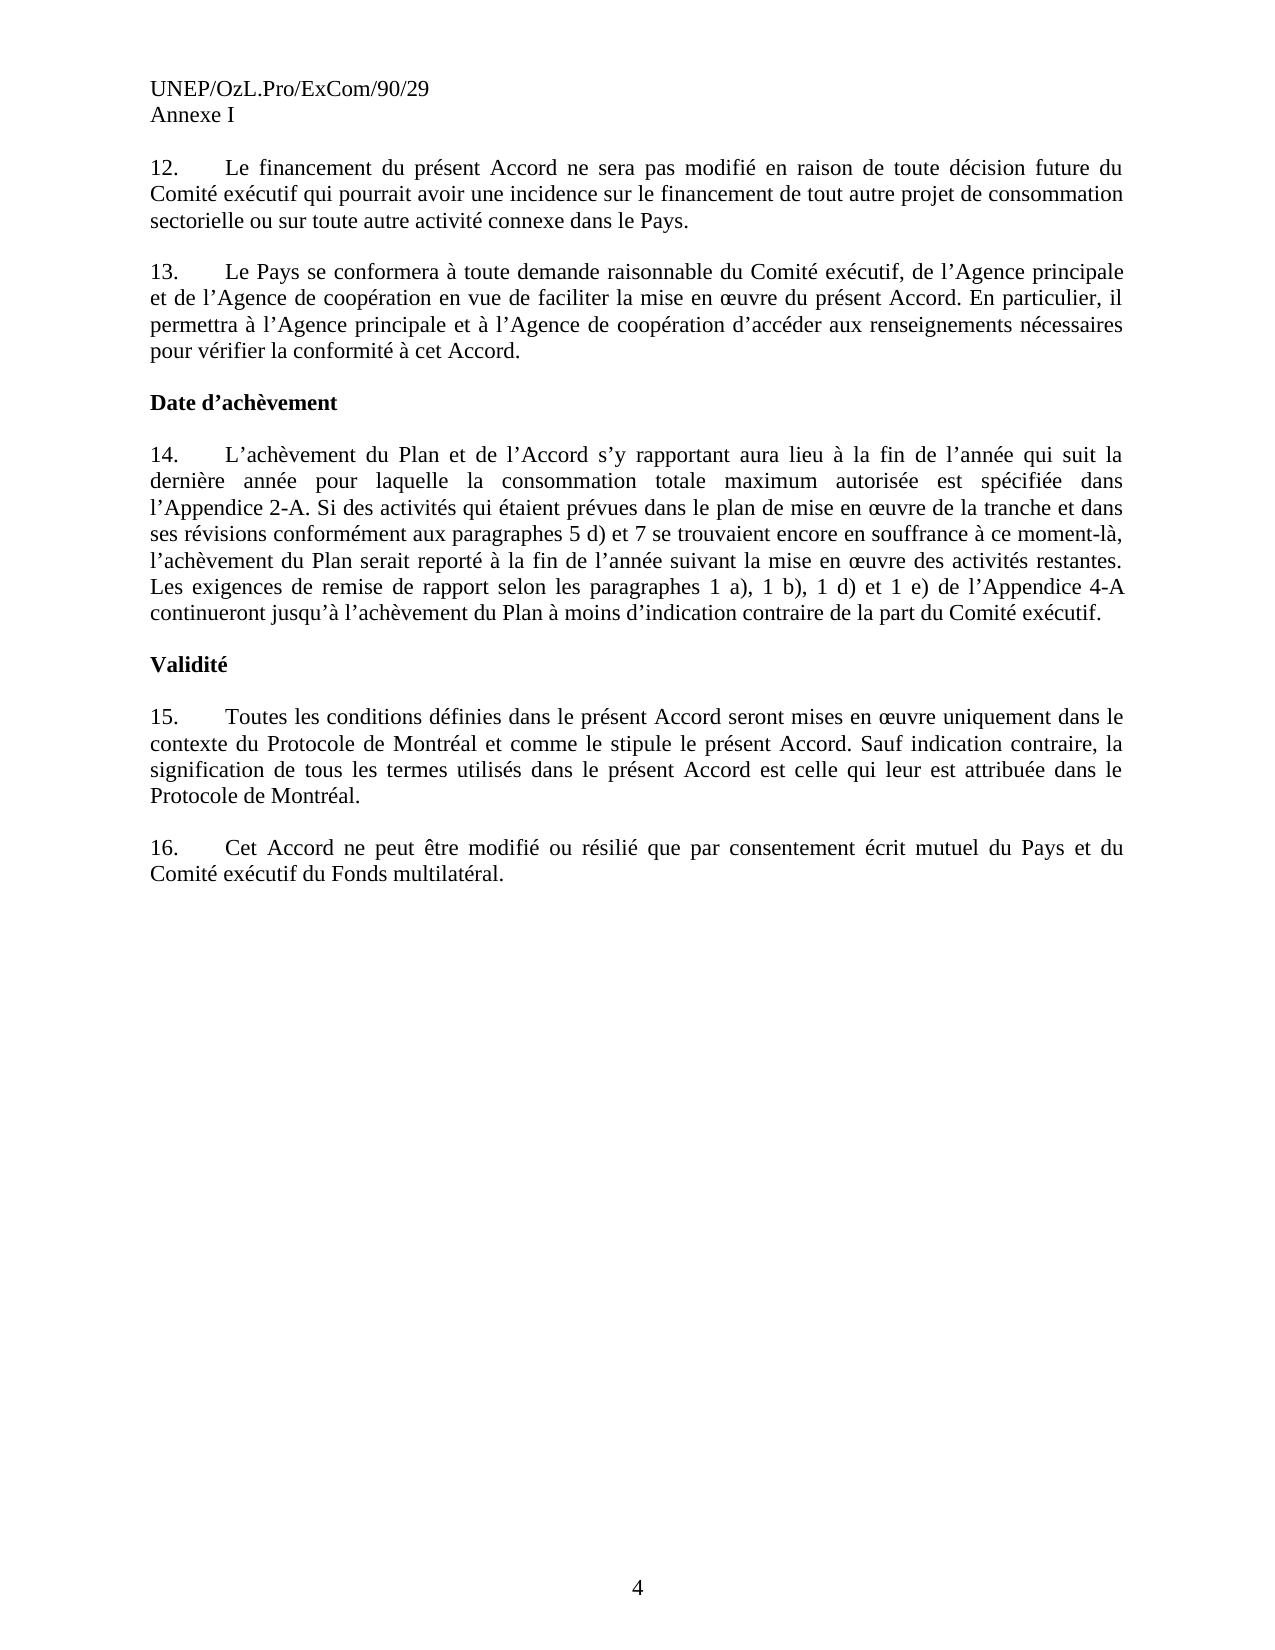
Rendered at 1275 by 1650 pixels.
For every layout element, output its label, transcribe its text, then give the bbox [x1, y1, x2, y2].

subtitle L’achèvement du Plan et de l’Accord s’y rapportant aura lieu à la fin de l’année qui suit la dernière année pour laquelle la consommation totale maximum autorisée est spécifiée dans l’Appendice 2-A. Si des activités qui étaient prévues dans le plan de mise en œuvre de la tranche et dans ses révisions conformément aux paragraphes 5 d) et 7 se trouvaient encore en souffrance à ce moment-là, l’achèvement du Plan serait reporté à la fin de l’année suivant la mise en œuvre des activités restantes. Les exigences de remise de rapport selon les paragraphes 1 a), 1 b), 1 d) et 1 e) de l’Appendice 4-A continueront jusqu’à l’achèvement du Plan à moins d’indication contraire de la part du Comité exécutif. [150, 441, 1125, 626]
subtitle Le financement du présent Accord ne sera pas modifié en raison de toute décision future du Comité exécutif qui pourrait avoir une incidence sur le financement de tout autre projet de consommation sectorielle ou sur toute autre activité connexe dans le Pays. [150, 154, 1125, 233]
subtitle Cet Accord ne peut être modifié ou résilié que par consentement écrit mutuel du Pays et du Comité exécutif du Fonds multilatéral. [150, 834, 1125, 887]
text Date d’achèvement [150, 388, 1125, 415]
subtitle Toutes les conditions définies dans le présent Accord seront mises en œuvre uniquement dans le contexte du Protocole de Montréal et comme le stipule le présent Accord. Sauf indication contraire, la signification de tous les termes utilisés dans le présent Accord est celle qui leur est attribuée dans le Protocole de Montréal. [150, 703, 1125, 809]
subtitle Le Pays se conformera à toute demande raisonnable du Comité exécutif, de l’Agence principale et de l’Agence de coopération en vue de faciliter la mise en œuvre du présent Accord. En particulier, il permettra à l’Agence principale et à l’Agence de coopération d’accéder aux renseignements nécessaires pour vérifier la conformité à cet Accord. [150, 258, 1125, 363]
text Validité [150, 651, 1125, 677]
